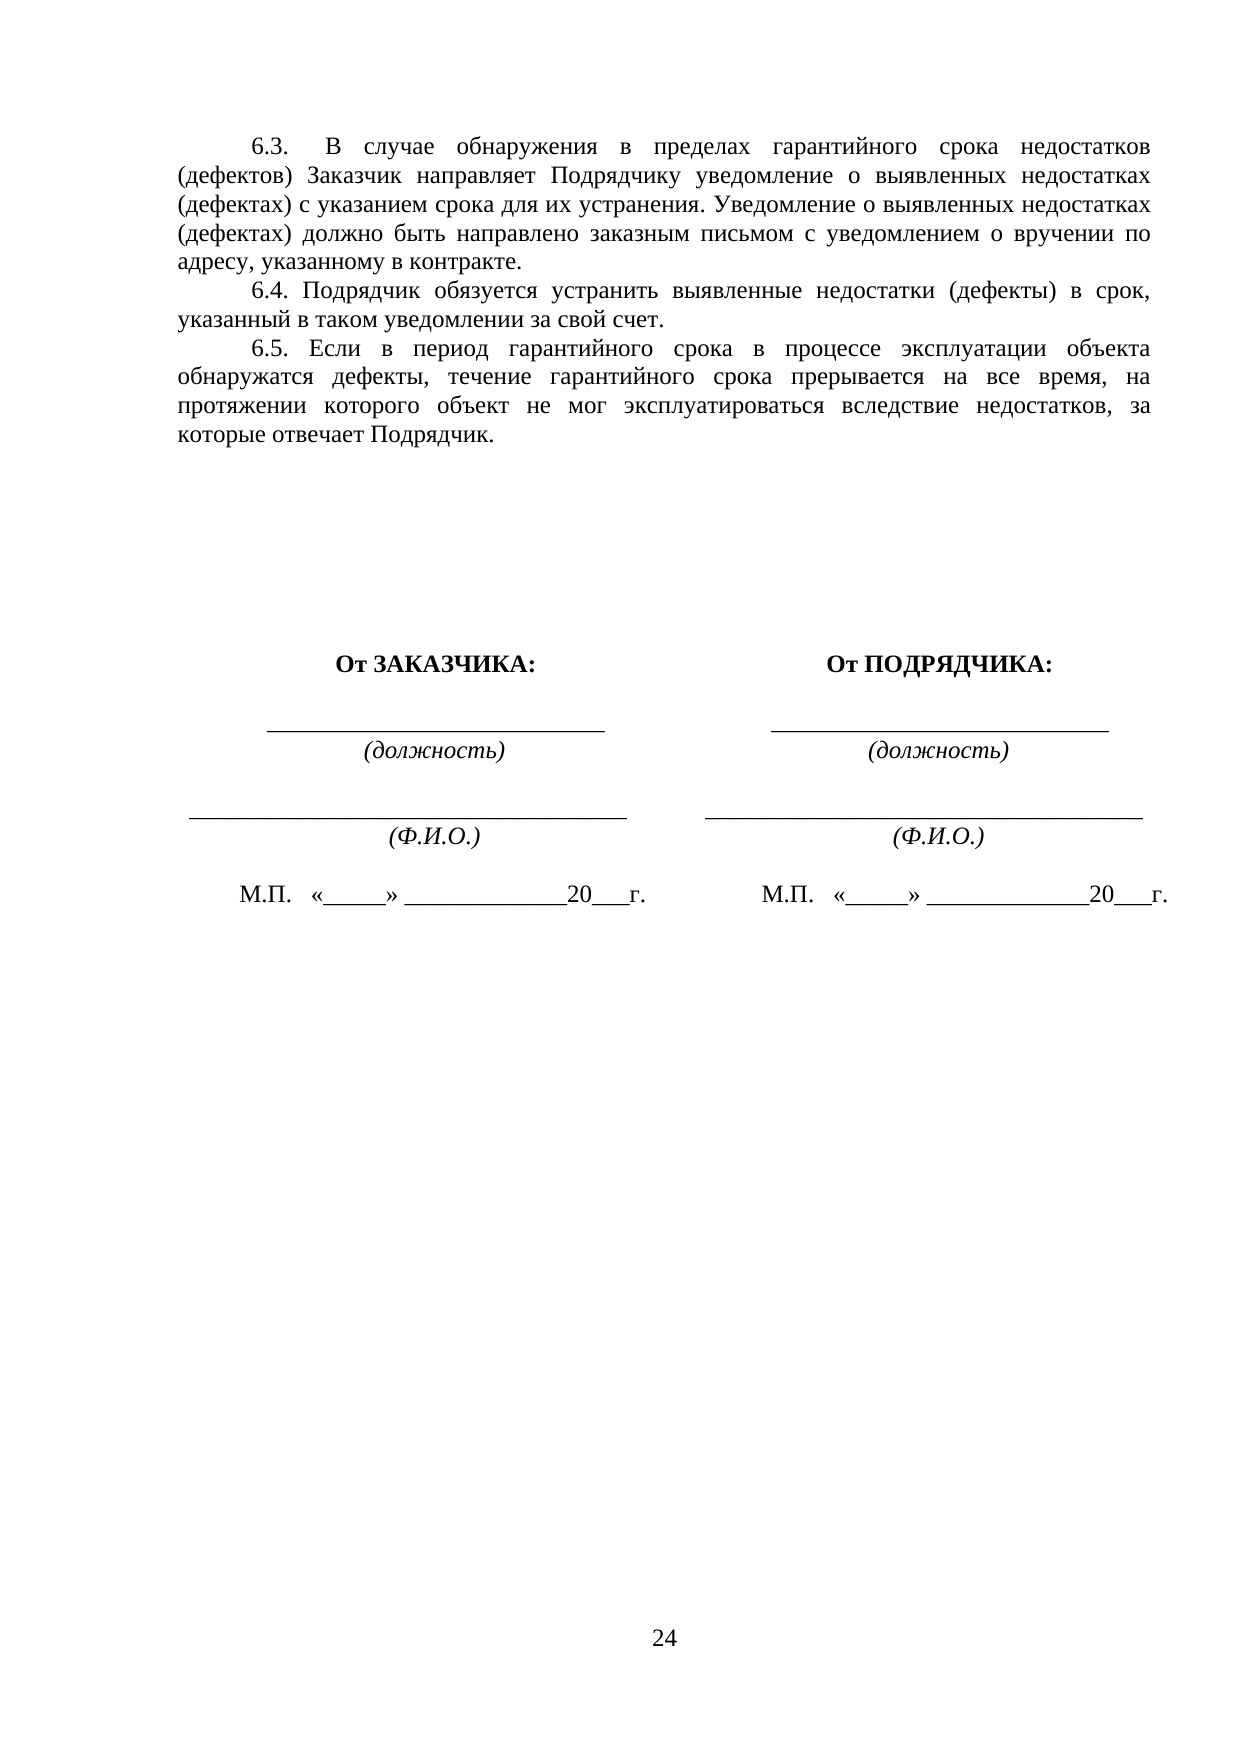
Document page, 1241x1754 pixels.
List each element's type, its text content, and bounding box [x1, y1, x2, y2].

text 6.3. В случае обнаружения в пределах гарантийного срока недостатков (дефектов) Заказчик направляет Подрядчику уведомление о выявленных недостатках (дефектах) с указанием срока для их устранения. Уведомление о выявленных недостатках (дефектах) должно быть направлено заказным письмом с уведомлением о вручении по адресу, указанному в контракте. [177, 131, 1152, 275]
table_header От ПОДРЯДЧИКА: ___________________________ (должность) ___________________________________ (Ф.И.О.) М.П. «_____» _____________20___г. [693, 649, 1185, 908]
table_header От ЗАКАЗЧИКА: ___________________________ (должность) ___________________________________ (Ф.И.О.) М.П. «_____» _____________20___г. [177, 649, 693, 908]
text 6.4. Подрядчик обязуется устранить выявленные недостатки (дефекты) в срок, указанный в таком уведомлении за свой счет. [177, 275, 1152, 333]
text 6.5. Если в период гарантийного срока в процессе эксплуатации объекта обнаружатся дефекты, течение гарантийного срока прерывается на все время, на протяжении которого объект не мог эксплуатироваться вследствие недостатков, за которые отвечает Подрядчик. [177, 333, 1152, 448]
